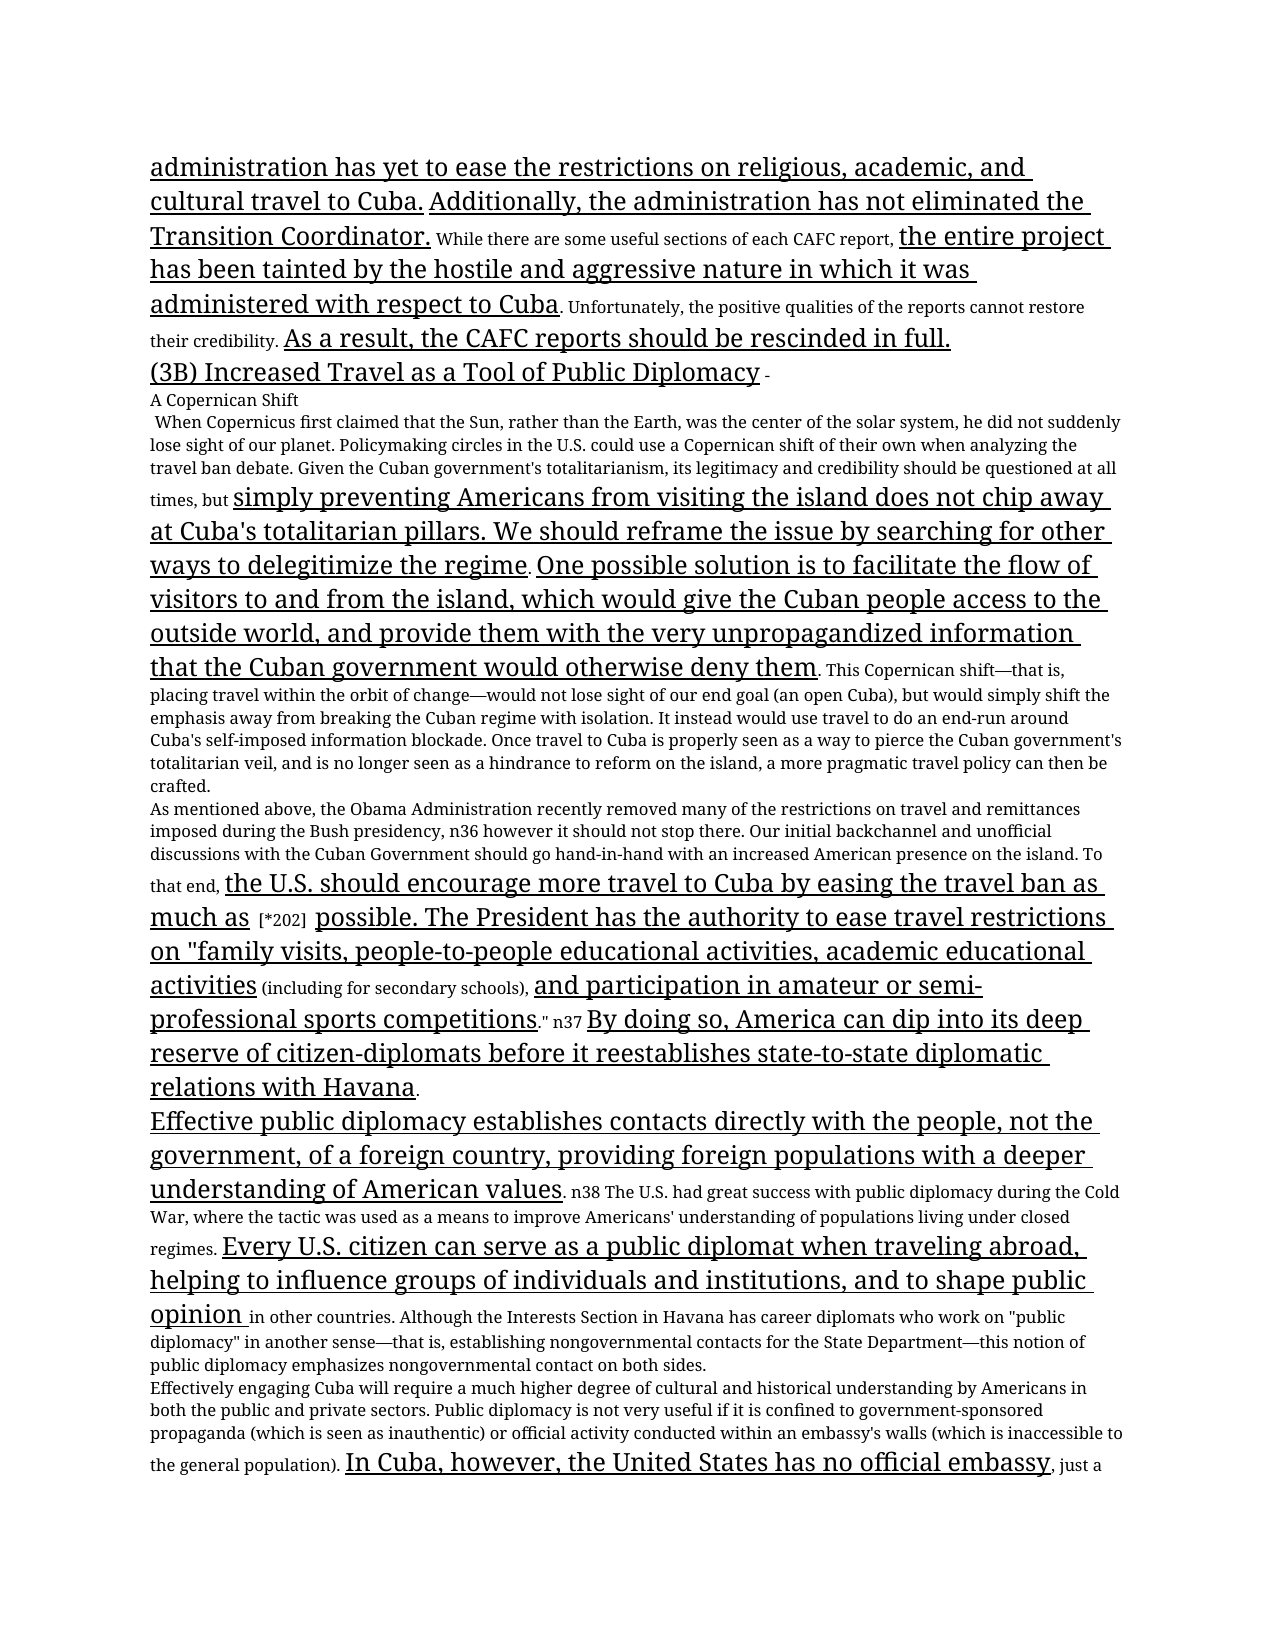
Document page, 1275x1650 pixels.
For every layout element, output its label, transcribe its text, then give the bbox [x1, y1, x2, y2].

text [150, 1376, 1125, 1478]
text A Copernican Shift [150, 388, 1125, 411]
text As mentioned above, the Obama Administration recently removed many of the restrictions on travel and remittances imposed during the Bush presidency, n36 however it should not stop there. Our initial backchannel and unofficial discussions with the Cuban Government should go hand-in-hand with an increased American presence on the island. To that end, the U.S. should encourage more travel to Cuba by easing the travel ban as much as [*202] possible. The President has the authority to ease travel restrictions on "family visits, people-to-people educational activities, academic educational activities (including for secondary schools), and participation in amateur or semi-professional sports competitions." n37 By doing so, America can dip into its deep reserve of citizen-diplomats before it reestablishes state-to-state diplomatic relations with Havana. [150, 797, 1125, 1104]
text (3B) Increased Travel as a Tool of Public Diplomacy - [150, 354, 1125, 388]
text When Copernicus first claimed that the Sun, rather than the Earth, was the center of the solar system, he did not suddenly lose sight of our planet. Policymaking circles in the U.S. could use a Copernican shift of their own when analyzing the travel ban debate. Given the Cuban government's totalitarianism, its legitimacy and credibility should be questioned at all times, but simply preventing Americans from visiting the island does not chip away at Cuba's totalitarian pillars. We should reframe the issue by searching for other ways to delegitimize the regime. One possible solution is to facilitate the flow of visitors to and from the island, which would give the Cuban people access to the outside world, and provide them with the very unpropagandized information that the Cuban government would otherwise deny them. This Copernican shift—that is, placing travel within the orbit of change—would not lose sight of our end goal (an open Cuba), but would simply shift the emphasis away from breaking the Cuban regime with isolation. It instead would use travel to do an end-run around Cuba's self-imposed information blockade. Once travel to Cuba is properly seen as a way to pierce the Cuban government's totalitarian veil, and is no longer seen as a hindrance to reform on the island, a more pragmatic travel policy can then be crafted. [150, 411, 1125, 797]
text Effective public diplomacy establishes contacts directly with the people, not the government, of a foreign country, providing foreign populations with a deeper understanding of American values. n38 The U.S. had great success with public diplomacy during the Cold War, where the tactic was used as a means to improve Americans' understanding of populations living under closed regimes. Every U.S. citizen can serve as a public diplomat when traveling abroad, helping to influence groups of individuals and institutions, and to shape public opinion in other countries. Although the Interests Section in Havana has career diplomats who work on "public diplomacy" in another sense—that is, establishing nongovernmental contacts for the State Department—this notion of public diplomacy emphasizes nongovernmental contact on both sides. [150, 1104, 1125, 1376]
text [150, 150, 1125, 354]
